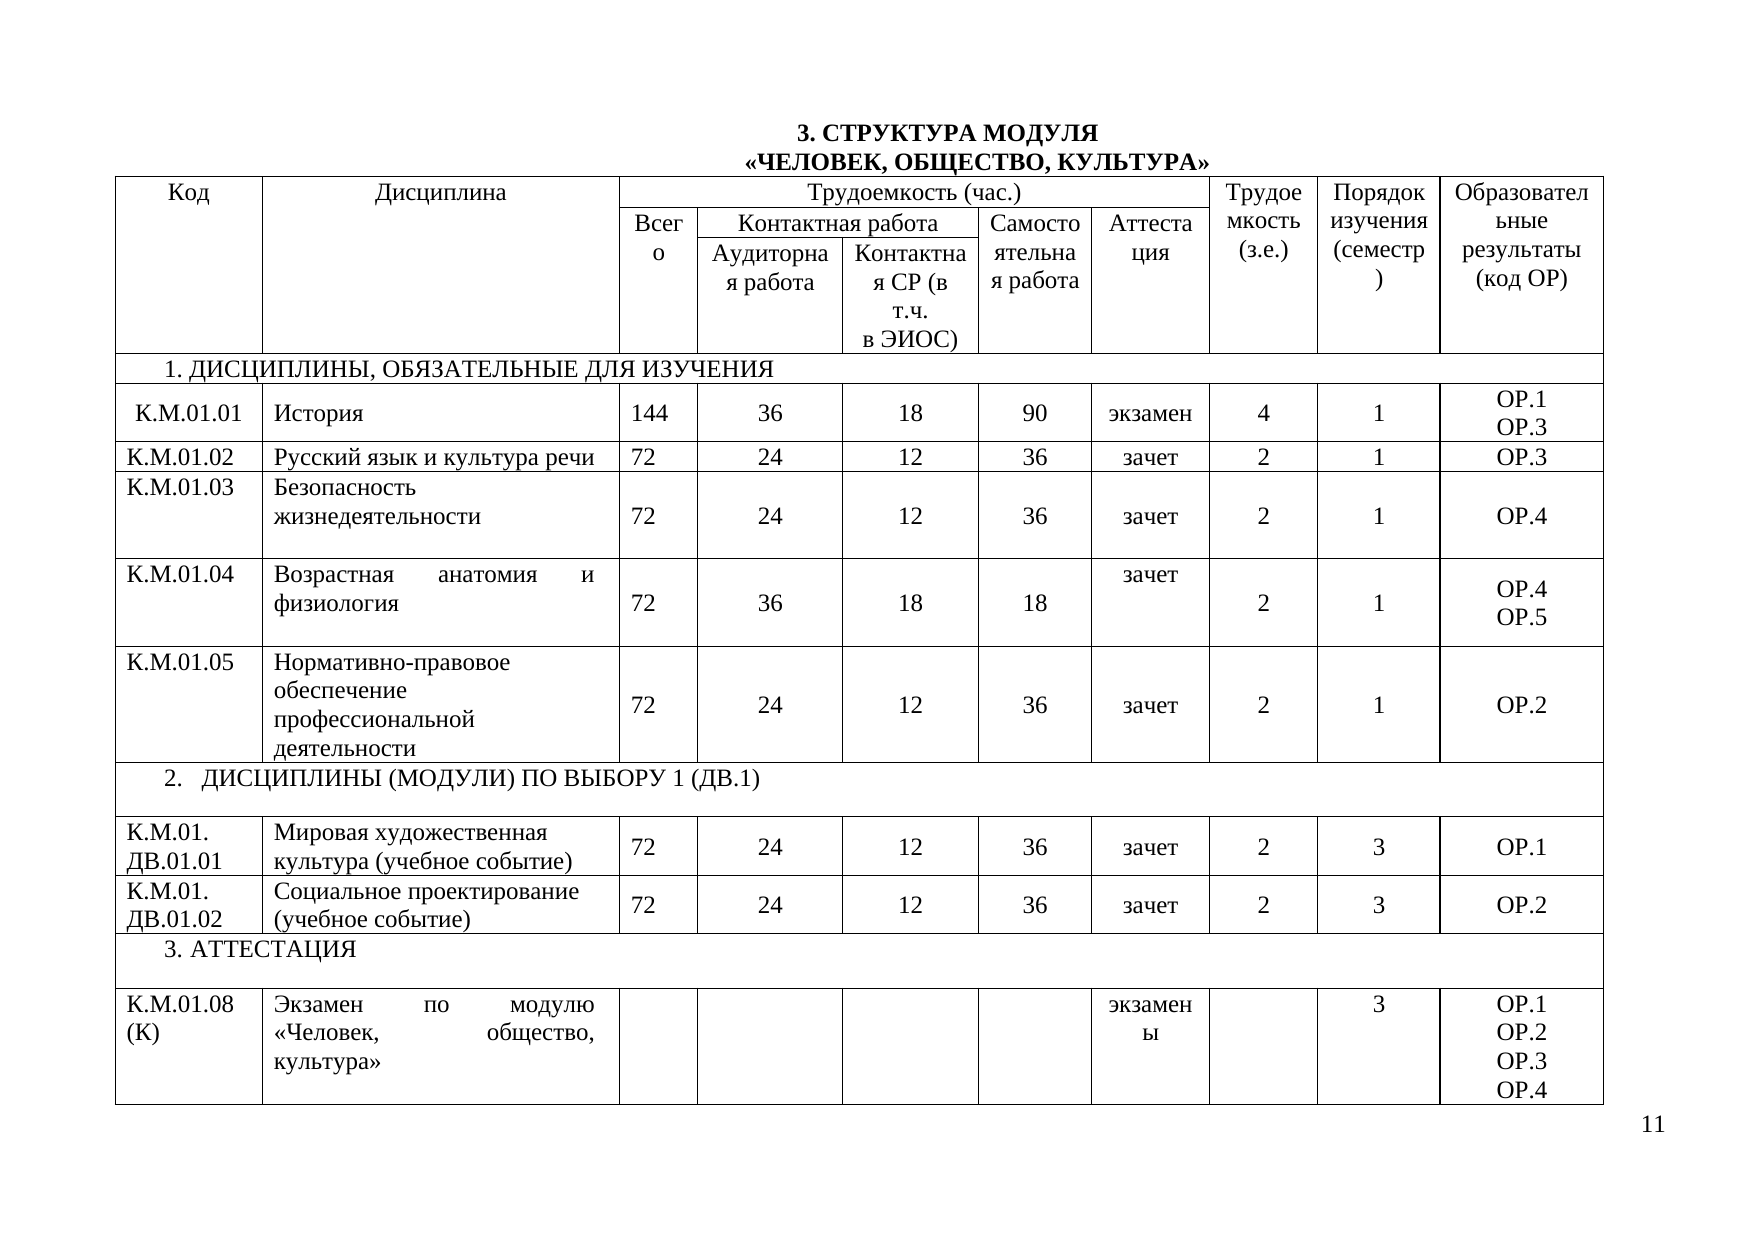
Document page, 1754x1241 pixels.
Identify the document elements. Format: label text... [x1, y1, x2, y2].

table_cell 2 [1210, 817, 1317, 875]
table_cell ДИСЦИПЛИНЫ (МОДУЛИ) ПО ВЫБОРУ 1 (ДВ.1) [116, 763, 1603, 816]
table_cell 36 [698, 384, 842, 441]
table_cell 12 [843, 876, 978, 933]
table_cell Контактная СР (в т.ч. в ЭИОС) [843, 238, 978, 353]
text 3. Структура модуля [229, 118, 1665, 147]
table_header Трудоемкость (з.е.) [1210, 177, 1317, 353]
table_cell зачет [1092, 817, 1209, 875]
table_cell зачет [1092, 442, 1209, 471]
table_cell К.М.01.03 [116, 472, 262, 558]
table_cell Нормативно-правовое обеспечение профессиональной деятельности [263, 647, 619, 762]
text «ЧЕЛОВЕК, ОБЩЕСТВО, КУЛЬТУРА» [288, 147, 1665, 176]
table_cell 36 [979, 442, 1091, 471]
table_cell 1 [1318, 647, 1439, 762]
table_cell Аудиторная работа [698, 238, 842, 353]
table_cell 12 [843, 472, 978, 558]
table_cell ОР.3 [1441, 442, 1603, 471]
table_cell ОР.1 [1441, 817, 1603, 875]
table_cell 12 [843, 817, 978, 875]
table_cell К.М.01.05 [116, 647, 262, 762]
table_cell 72 [620, 442, 697, 471]
table_cell 18 [843, 384, 978, 441]
table_cell ОР.2 [1441, 647, 1603, 762]
table_cell 90 [979, 384, 1091, 441]
table_cell 3 [1318, 989, 1439, 1104]
table_cell зачет [1092, 472, 1209, 558]
table_cell 4 [1210, 384, 1317, 441]
table_cell Контактная работа [698, 208, 978, 237]
table_cell ОР.2 [1441, 876, 1603, 933]
table_cell К.М.01.02 [116, 442, 262, 471]
table_cell 1 [1318, 559, 1439, 646]
table_cell 72 [620, 472, 697, 558]
table_cell Всего [620, 208, 697, 353]
table_cell История [263, 384, 619, 441]
table_cell 144 [620, 384, 697, 441]
table_cell 24 [698, 647, 842, 762]
table_cell 36 [698, 559, 842, 646]
table_cell Безопасность жизнедеятельности [263, 472, 619, 558]
table_cell 72 [620, 876, 697, 933]
table_cell 1 [1318, 442, 1439, 471]
table_cell 3 [1318, 817, 1439, 875]
table_cell 36 [979, 817, 1091, 875]
table_cell 2 [1210, 472, 1317, 558]
table_cell ОР.1 ОР.3 [1441, 384, 1603, 441]
table_cell 1 [1318, 384, 1439, 441]
table_cell Мировая художественная культура (учебное событие) [263, 817, 619, 875]
table_cell Возрастная анатомия и физиология [263, 559, 619, 646]
table_cell ОР.4 [1441, 472, 1603, 558]
table_cell [979, 989, 1091, 1104]
table_cell [1210, 989, 1317, 1104]
table_header Дисциплина [263, 177, 619, 353]
table_cell К.М.01.01 [116, 384, 262, 441]
table_cell К.М.01. ДВ.01.01 [116, 817, 262, 875]
table_cell К.М.01. ДВ.01.02 [116, 876, 262, 933]
table_header Порядок изучения (семестр) [1318, 177, 1439, 353]
table_cell 2 [1210, 442, 1317, 471]
table_cell 12 [843, 647, 978, 762]
table_cell 3 [1318, 876, 1439, 933]
table_cell АТТЕСТАЦИЯ [116, 934, 1603, 988]
table_cell [620, 989, 697, 1104]
table_cell зачет [1092, 559, 1209, 646]
table_cell 36 [979, 472, 1091, 558]
table_cell 18 [979, 559, 1091, 646]
table_cell 18 [843, 559, 978, 646]
table_cell экзамен [1092, 384, 1209, 441]
table_cell [698, 989, 842, 1104]
table_header Код [116, 177, 262, 353]
table_cell 24 [698, 472, 842, 558]
table_cell 24 [698, 817, 842, 875]
table_cell ОР.4 ОР.5 [1441, 559, 1603, 646]
table_cell Аттестация [1092, 208, 1209, 353]
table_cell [1441, 989, 1603, 1104]
table_cell 72 [620, 647, 697, 762]
table_cell Русский язык и культура речи [263, 442, 619, 471]
table_cell К.М.01.08 (К) [116, 989, 262, 1104]
table_cell [843, 989, 978, 1104]
table_cell Дисциплины, обязательные для изучения [116, 354, 1603, 383]
table_cell 2 [1210, 559, 1317, 646]
table_cell 24 [698, 442, 842, 471]
table_cell 12 [843, 442, 978, 471]
table_cell 24 [698, 876, 842, 933]
table_cell 2 [1210, 876, 1317, 933]
table_cell Социальное проектирование (учебное событие) [263, 876, 619, 933]
table_cell 1 [1318, 472, 1439, 558]
table_cell зачет [1092, 647, 1209, 762]
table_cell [263, 989, 619, 1104]
table_cell 72 [620, 559, 697, 646]
table_cell 72 [620, 817, 697, 875]
table_cell экзамены [1092, 989, 1209, 1104]
table_cell 36 [979, 876, 1091, 933]
table_cell 2 [1210, 647, 1317, 762]
table_header Образовательные результаты (код ОР) [1441, 177, 1603, 353]
table_cell К.М.01.04 [116, 559, 262, 646]
table_cell 36 [979, 647, 1091, 762]
table_cell зачет [1092, 876, 1209, 933]
table_cell Самостоятельная работа [979, 208, 1091, 353]
table_header Трудоемкость (час.) [620, 177, 1209, 207]
